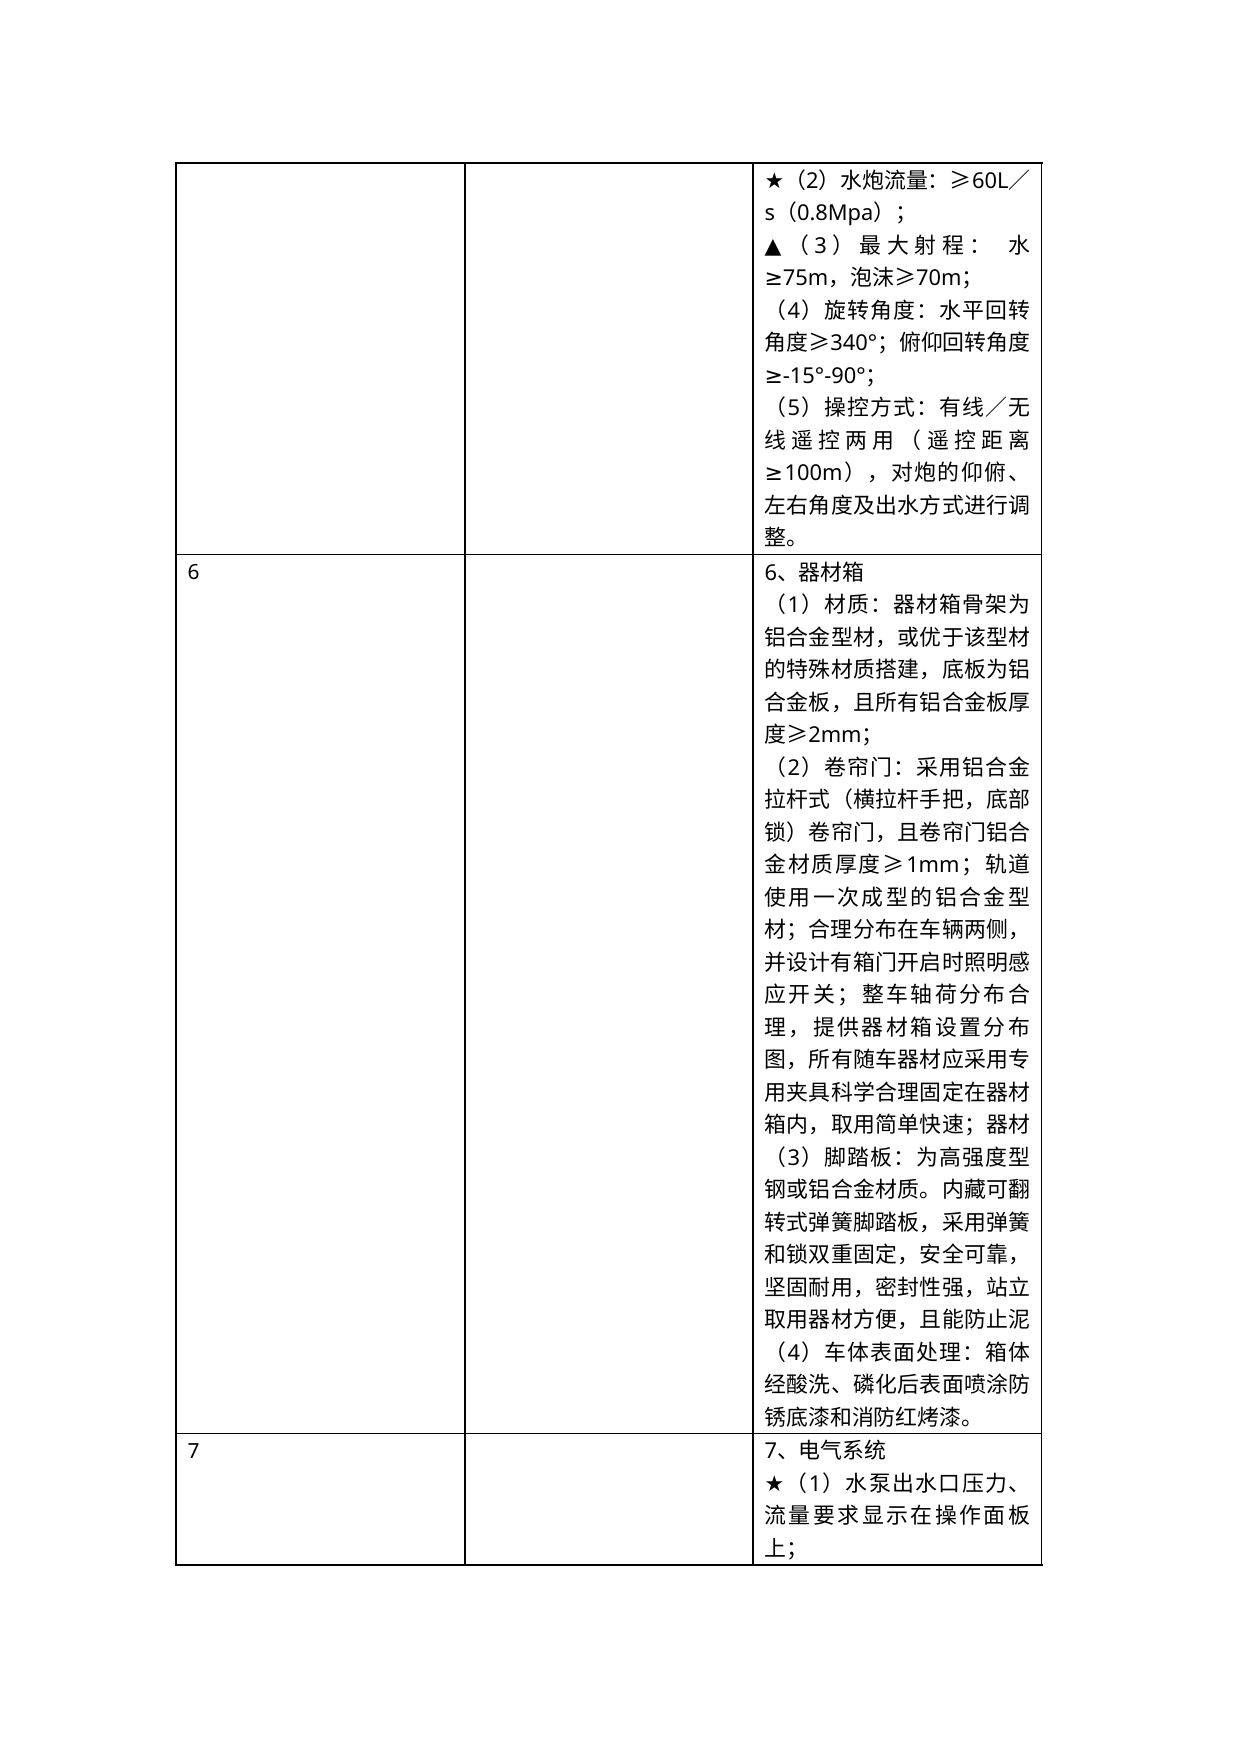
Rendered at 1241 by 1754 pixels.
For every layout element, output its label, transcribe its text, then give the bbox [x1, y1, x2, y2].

table_cell 6 [177, 555, 464, 1433]
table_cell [754, 1434, 1041, 1564]
table_cell [466, 555, 752, 1433]
table_cell 6、器材箱 （1）材质：器材箱骨架为铝合金型材，或优于该型材的特殊材质搭建，底板为铝合金板，且所有铝合金板厚度≥2mm； （2）卷帘门：采用铝合金拉杆式（横拉杆手把，底部锁）卷帘门，且卷帘门铝合金材质厚度≥1mm；轨道使用一次成型的铝合金型材；合理分布在车辆两侧，并设计有箱门开启时照明感应开关；整车轴荷分布合理，提供器材箱设置分布图，所有随车器材应采用专用夹具科学合理固定在器材箱内，取用简单快速；器材的布置、固定均需按客户的要求； （3）脚踏板：为高强度型钢或铝合金材质。内藏可翻转式弹簧脚踏板，采用弹簧和锁双重固定，安全可靠，坚固耐用，密封性强，站立取用器材方便，且能防止泥尘进入器材箱。最大承重力≥150kg； （4）车体表面处理：箱体经酸洗、磷化后表面喷涂防锈底漆和消防红烤漆。 [754, 555, 1041, 1433]
table_cell [466, 164, 752, 553]
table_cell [754, 164, 1041, 553]
table_cell [466, 1434, 752, 1564]
table_cell 5 [177, 164, 464, 553]
table_cell 7 [177, 1434, 464, 1564]
